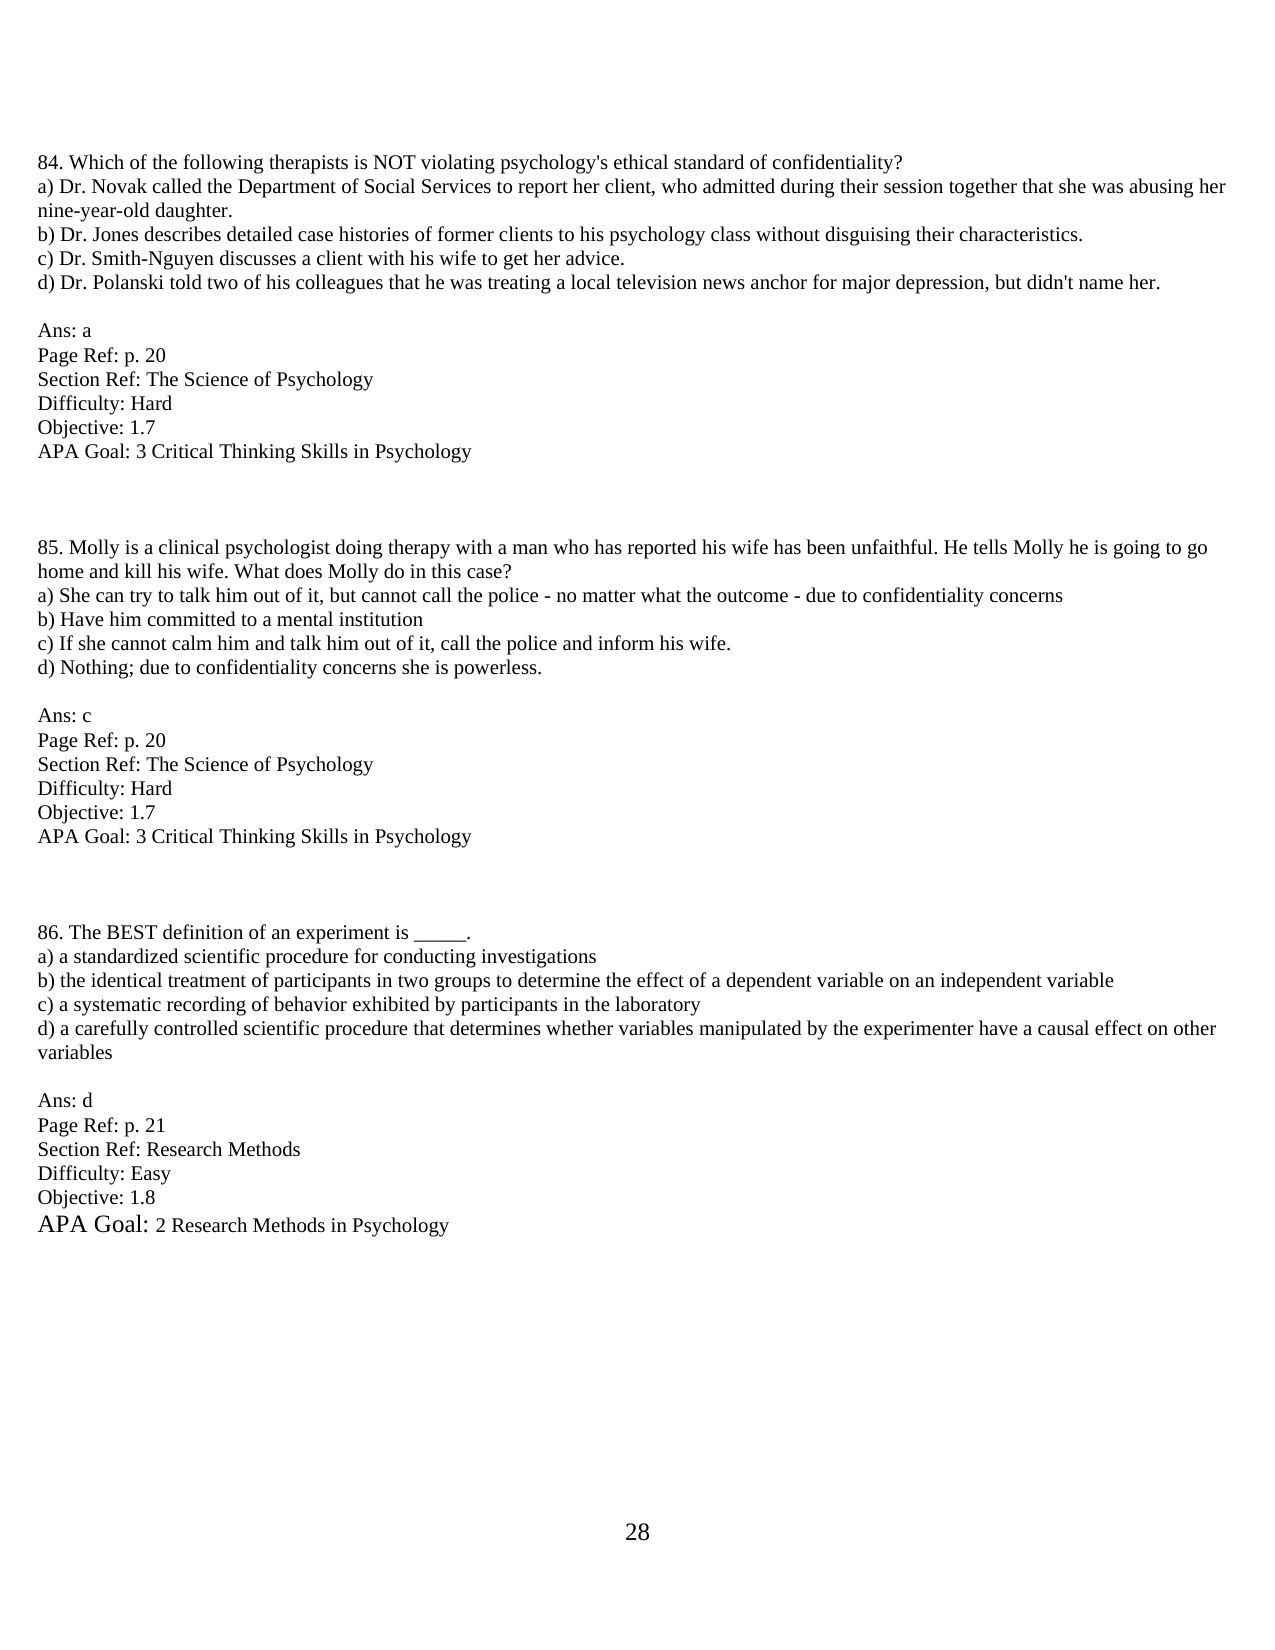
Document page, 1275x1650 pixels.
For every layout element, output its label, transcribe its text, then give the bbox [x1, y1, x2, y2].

text APA Goal: 2 Research Methods in Psychology [37, 1209, 1238, 1237]
text Objective: 1.7 [37, 800, 1238, 824]
text Difficulty: Hard [37, 776, 1238, 800]
text Page Ref: p. 21 [37, 1112, 1238, 1137]
text c) Dr. Smith-Nguyen discusses a client with his wife to get her advice. [37, 246, 1238, 270]
text b) Dr. Jones describes detailed case histories of former clients to his psychology class without disguising their characteristics. [37, 222, 1238, 246]
text APA Goal: 3 Critical Thinking Skills in Psychology [37, 824, 1238, 848]
text 86. The BEST definition of an experiment is _____. [37, 920, 1238, 944]
text d) Nothing; due to confidentiality concerns she is powerless. [37, 655, 1238, 679]
text a) Dr. Novak called the Department of Social Services to report her client, who admitted during their session together that she was abusing her nine-year-old daughter. [37, 174, 1238, 222]
text Objective: 1.7 [37, 415, 1238, 439]
text Section Ref: The Science of Psychology [37, 367, 1238, 391]
text Ans: a [37, 318, 1238, 342]
text Objective: 1.8 [37, 1185, 1238, 1209]
text Difficulty: Easy [37, 1161, 1238, 1185]
text Section Ref: Research Methods [37, 1137, 1238, 1161]
text a) a standardized scientific procedure for conducting investigations [37, 944, 1238, 968]
text c) a systematic recording of behavior exhibited by participants in the laboratory [37, 992, 1238, 1016]
text APA Goal: 3 Critical Thinking Skills in Psychology [37, 439, 1238, 463]
text Section Ref: The Science of Psychology [37, 752, 1238, 776]
text d) a carefully controlled scientific procedure that determines whether variables manipulated by the experimenter have a causal effect on other variables [37, 1016, 1238, 1064]
text a) She can try to talk him out of it, but cannot call the police - no matter what the outcome - due to confidentiality concerns [37, 583, 1238, 607]
text Ans: d [37, 1088, 1238, 1112]
text 84. Which of the following therapists is NOT violating psychology's ethical standard of confidentiality? [37, 150, 1238, 174]
text b) Have him committed to a mental institution [37, 607, 1238, 631]
text Ans: c [37, 703, 1238, 727]
text Page Ref: p. 20 [37, 342, 1238, 367]
text c) If she cannot calm him and talk him out of it, call the police and inform his wife. [37, 631, 1238, 655]
text b) the identical treatment of participants in two groups to determine the effect of a dependent variable on an independent variable [37, 968, 1238, 992]
text 85. Molly is a clinical psychologist doing therapy with a man who has reported his wife has been unfaithful. He tells Molly he is going to go home and kill his wife. What does Molly do in this case? [37, 535, 1238, 583]
text Difficulty: Hard [37, 391, 1238, 415]
text d) Dr. Polanski told two of his colleagues that he was treating a local television news anchor for major depression, but didn't name her. [37, 270, 1238, 294]
text Page Ref: p. 20 [37, 727, 1238, 752]
